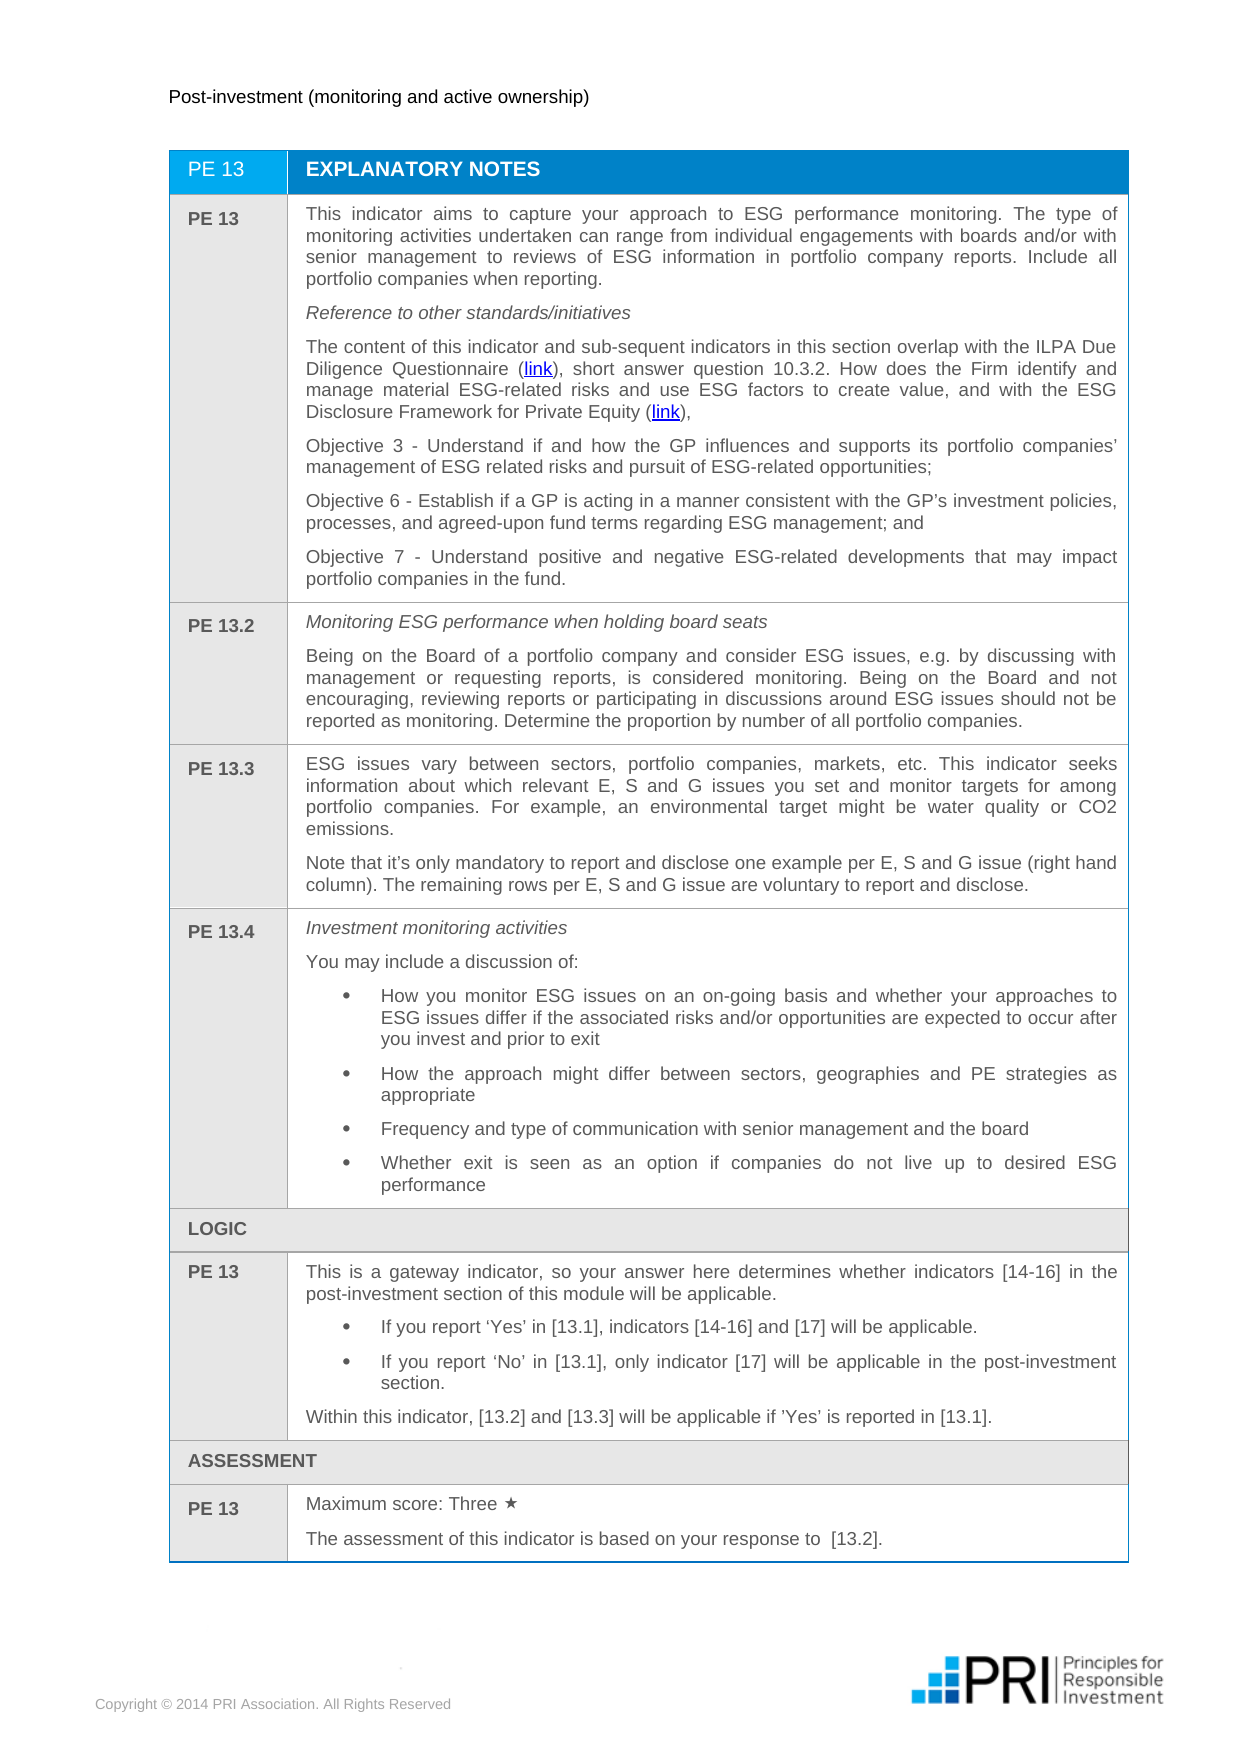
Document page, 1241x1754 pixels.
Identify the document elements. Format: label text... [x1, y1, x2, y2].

table_cell Maximum score: Three The assessment of this indicator is based on your response to [13.2]. [288, 1485, 1128, 1561]
table_cell PE 13.3 [170, 745, 287, 907]
table_cell This is a gateway indicator, so your answer here determines whether indicators [14-16] in the post-investment section of this module will be applicable. If you report ‘Yes’ in [13.1], indicators [14-16] and [17] will be applicable. If you report ‘No’ in [13.1], only indicator [17] will be applicable in the post-investment section. Within this indicator, [13.2] and [13.3] will be applicable if ’Yes’ is reported in [13.1]. [288, 1253, 1128, 1440]
table_cell ASSESSMENT [170, 1441, 1128, 1484]
table_cell ESG issues vary between sectors, portfolio companies, markets, etc. This indicator seeks information about which relevant E, S and G issues you set and monitor targets for among portfolio companies. For example, an environmental target might be water quality or CO2 emissions. Note that it’s only mandatory to report and disclose one example per E, S and G issue (right hand column). The remaining rows per E, S and G issue are voluntary to report and disclose. [288, 745, 1128, 907]
table_cell PE 13.4 [170, 909, 287, 1208]
table_cell PE 13 [170, 1485, 287, 1561]
table_cell This indicator aims to capture your approach to ESG performance monitoring. The type of monitoring activities undertaken can range from individual engagements with boards and/or with senior management to reviews of ESG information in portfolio company reports. Include all portfolio companies when reporting. Reference to other standards/initiatives The content of this indicator and sub-sequent indicators in this section overlap with the ILPA Due Diligence Questionnaire (link), short answer question 10.3.2. How does the Firm identify and manage material ESG-related risks and use ESG factors to create value, and with the ESG Disclosure Framework for Private Equity (link), Objective 3 - Understand if and how the GP influences and supports its portfolio companies’ management of ESG related risks and pursuit of ESG-related opportunities; Objective 6 - Establish if a GP is acting in a manner consistent with the GP’s investment policies, processes, and agreed-upon fund terms regarding ESG management; and Objective 7 - Understand positive and negative ESG-related developments that may impact portfolio companies in the fund. [288, 195, 1128, 602]
table_cell PE 13 [170, 195, 287, 602]
table_cell PE 13 [170, 1253, 287, 1440]
table_cell Investment monitoring activities You may include a discussion of: How you monitor ESG issues on an on-going basis and whether your approaches to ESG issues differ if the associated risks and/or opportunities are expected to occur after you invest and prior to exit How the approach might differ between sectors, geographies and PE strategies as appropriate Frequency and type of communication with senior management and the board Whether exit is seen as an option if companies do not live up to desired ESG performance [288, 909, 1128, 1208]
table_cell Monitoring ESG performance when holding board seats Being on the Board of a portfolio company and consider ESG issues, e.g. by discussing with management or requesting reports, is considered monitoring. Being on the Board and not encouraging, reviewing reports or participating in discussions around ESG issues should not be reported as monitoring. Determine the proportion by number of all portfolio companies. [288, 603, 1128, 744]
table_header EXPLANATORY NOTES [288, 151, 1128, 194]
table_cell LOGIC [170, 1209, 1128, 1251]
picture [0, 1561, 1241, 1754]
table_header PE 13 [170, 151, 287, 194]
table_cell PE 13.2 [170, 603, 287, 744]
